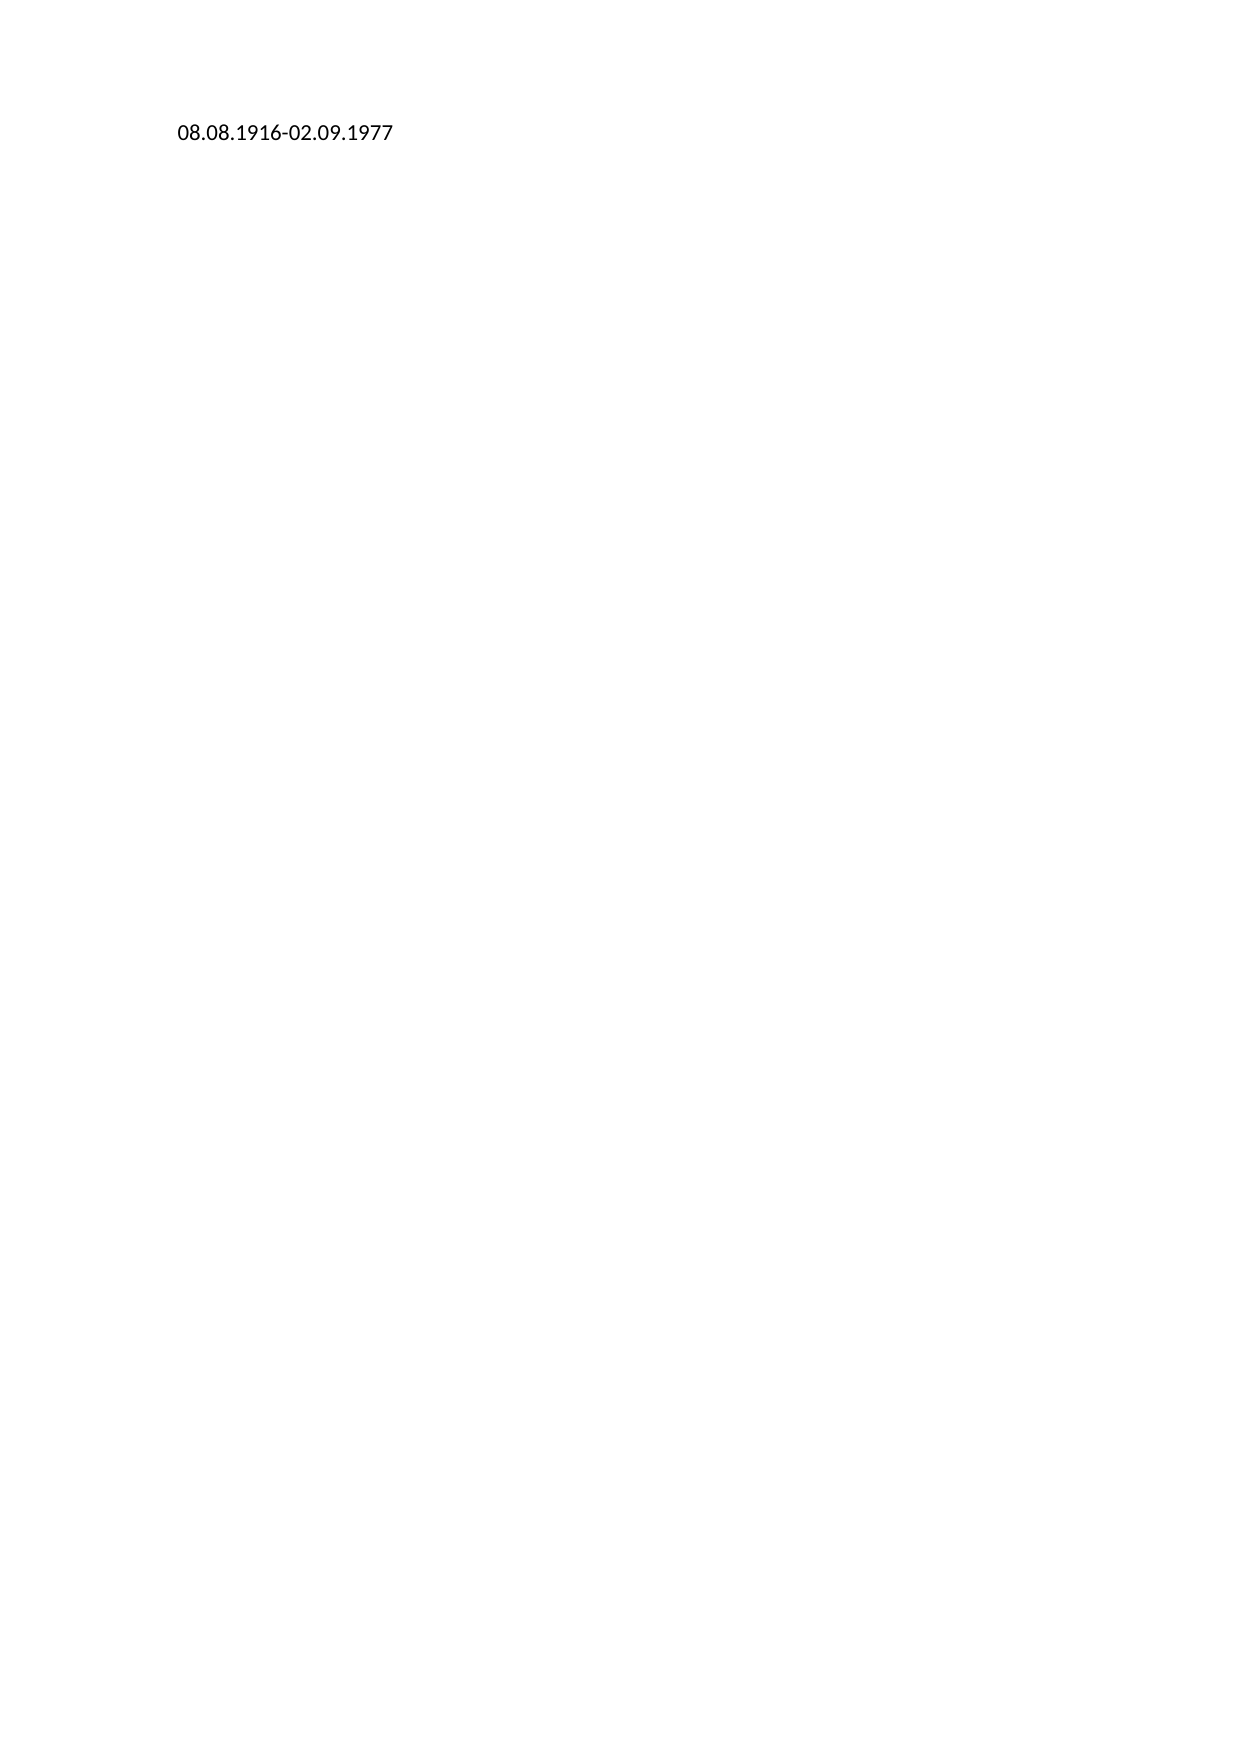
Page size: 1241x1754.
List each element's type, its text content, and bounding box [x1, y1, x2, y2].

text 08.08.1916-02.09.1977 [177, 118, 1152, 146]
